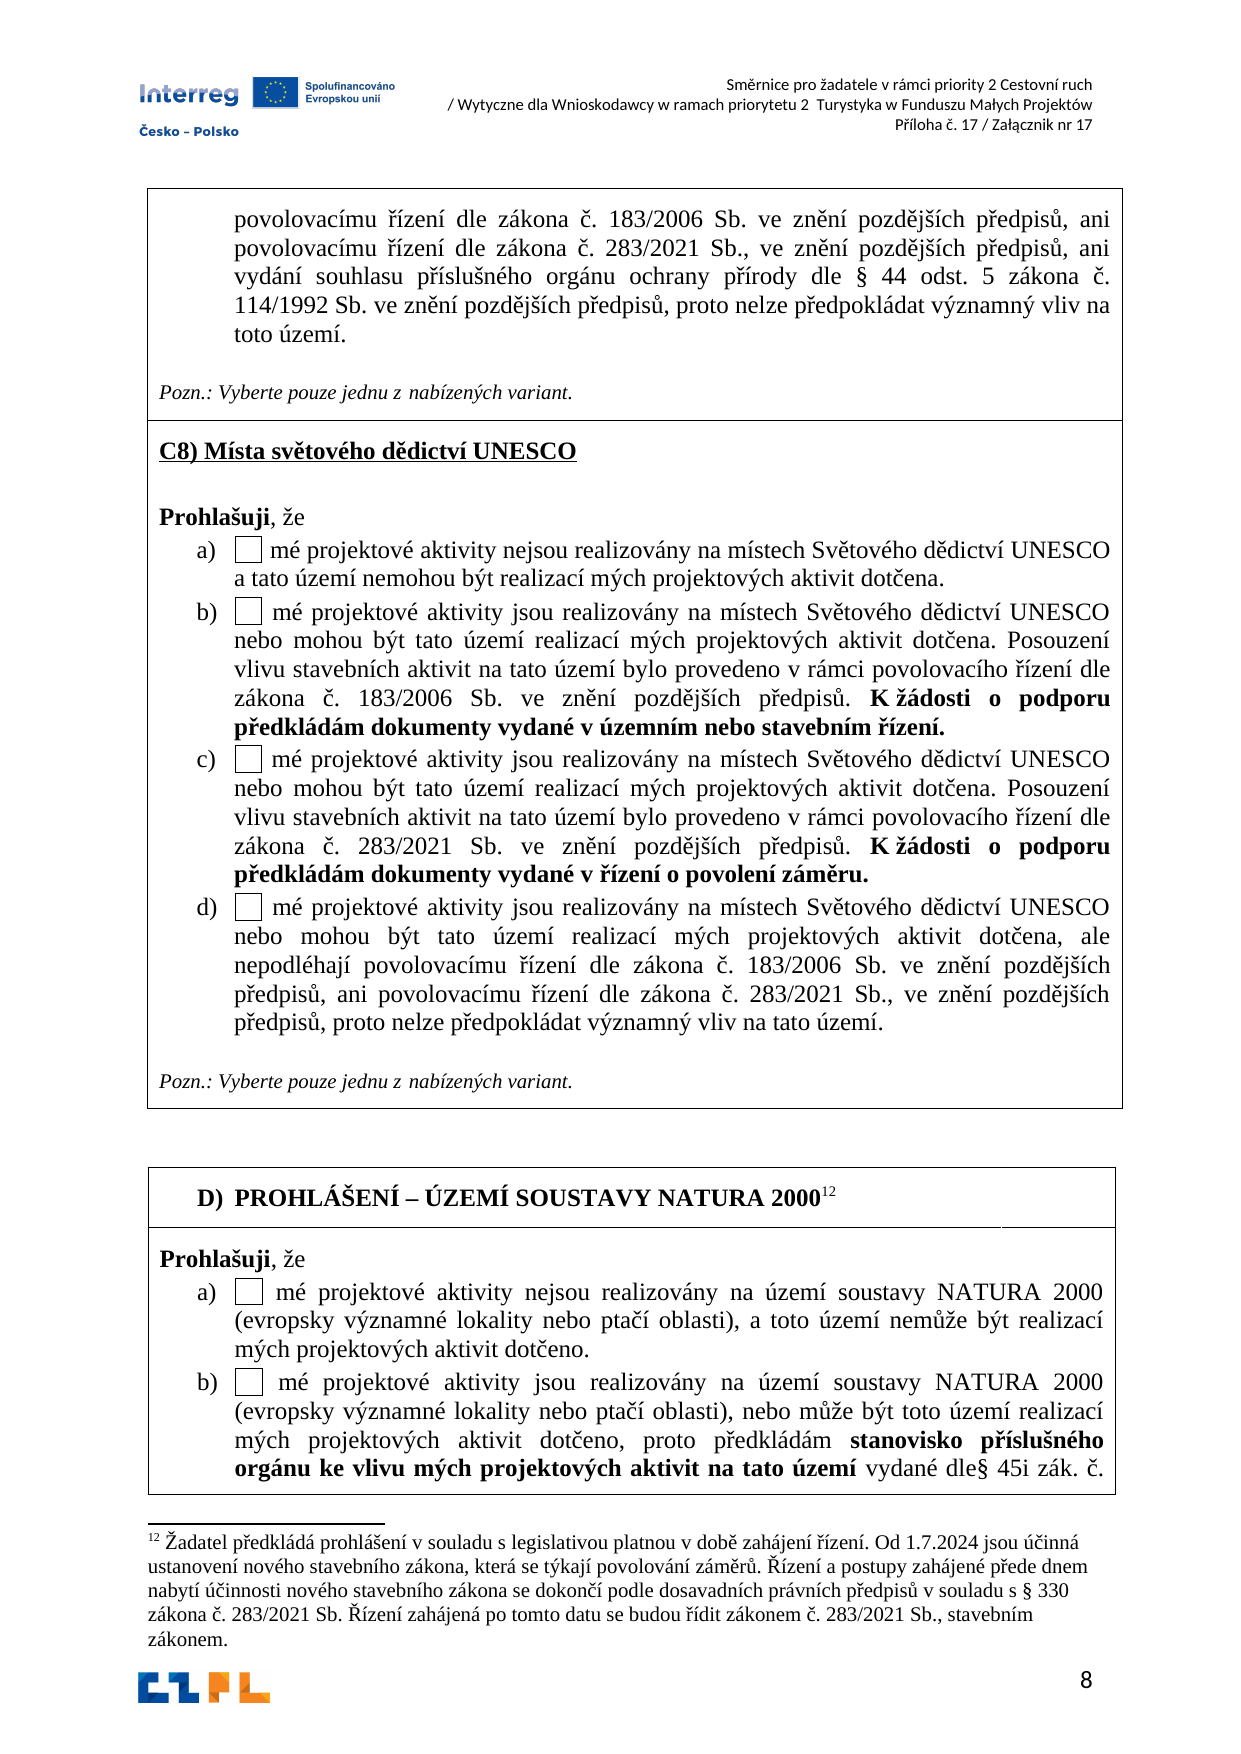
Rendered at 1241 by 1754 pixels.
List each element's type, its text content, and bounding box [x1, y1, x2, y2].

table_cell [148, 189, 1122, 419]
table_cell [149, 1228, 1115, 1493]
table_header prohlášení – území soustavy Natura 2000 [149, 1168, 1001, 1227]
picture [138, 74, 396, 139]
table_header [1002, 1168, 1115, 1227]
table_cell C8) Místa světového dědictví UNESCO Prohlašuji, že mé projektové aktivity nejsou realizovány na místech Světového dědictví UNESCO a tato území nemohou být realizací mých projektových aktivit dotčena. mé projektové aktivity jsou realizovány na místech Světového dědictví UNESCO nebo mohou být tato území realizací mých projektových aktivit dotčena. Posouzení vlivu stavebních aktivit na tato území bylo provedeno v rámci povolovacího řízení dle zákona č. 183/2006 Sb. ve znění pozdějších předpisů. K žádosti o podporu předkládám dokumenty vydané v územním nebo stavebním řízení. mé projektové aktivity jsou realizovány na místech Světového dědictví UNESCO nebo mohou být tato území realizací mých projektových aktivit dotčena. Posouzení vlivu stavebních aktivit na tato území bylo provedeno v rámci povolovacího řízení dle zákona č. 283/2021 Sb. ve znění pozdějších předpisů. K žádosti o podporu předkládám dokumenty vydané v řízení o povolení záměru. mé projektové aktivity jsou realizovány na místech Světového dědictví UNESCO nebo mohou být tato území realizací mých projektových aktivit dotčena, ale nepodléhají povolovacímu řízení dle zákona č. 183/2006 Sb. ve znění pozdějších předpisů, ani povolovacímu řízení dle zákona č. 283/2021 Sb., ve znění pozdějších předpisů, proto nelze předpokládat významný vliv na tato území. Pozn.: Vyberte pouze jednu z nabízených variant. [148, 421, 1122, 1108]
picture [134, 1669, 273, 1707]
